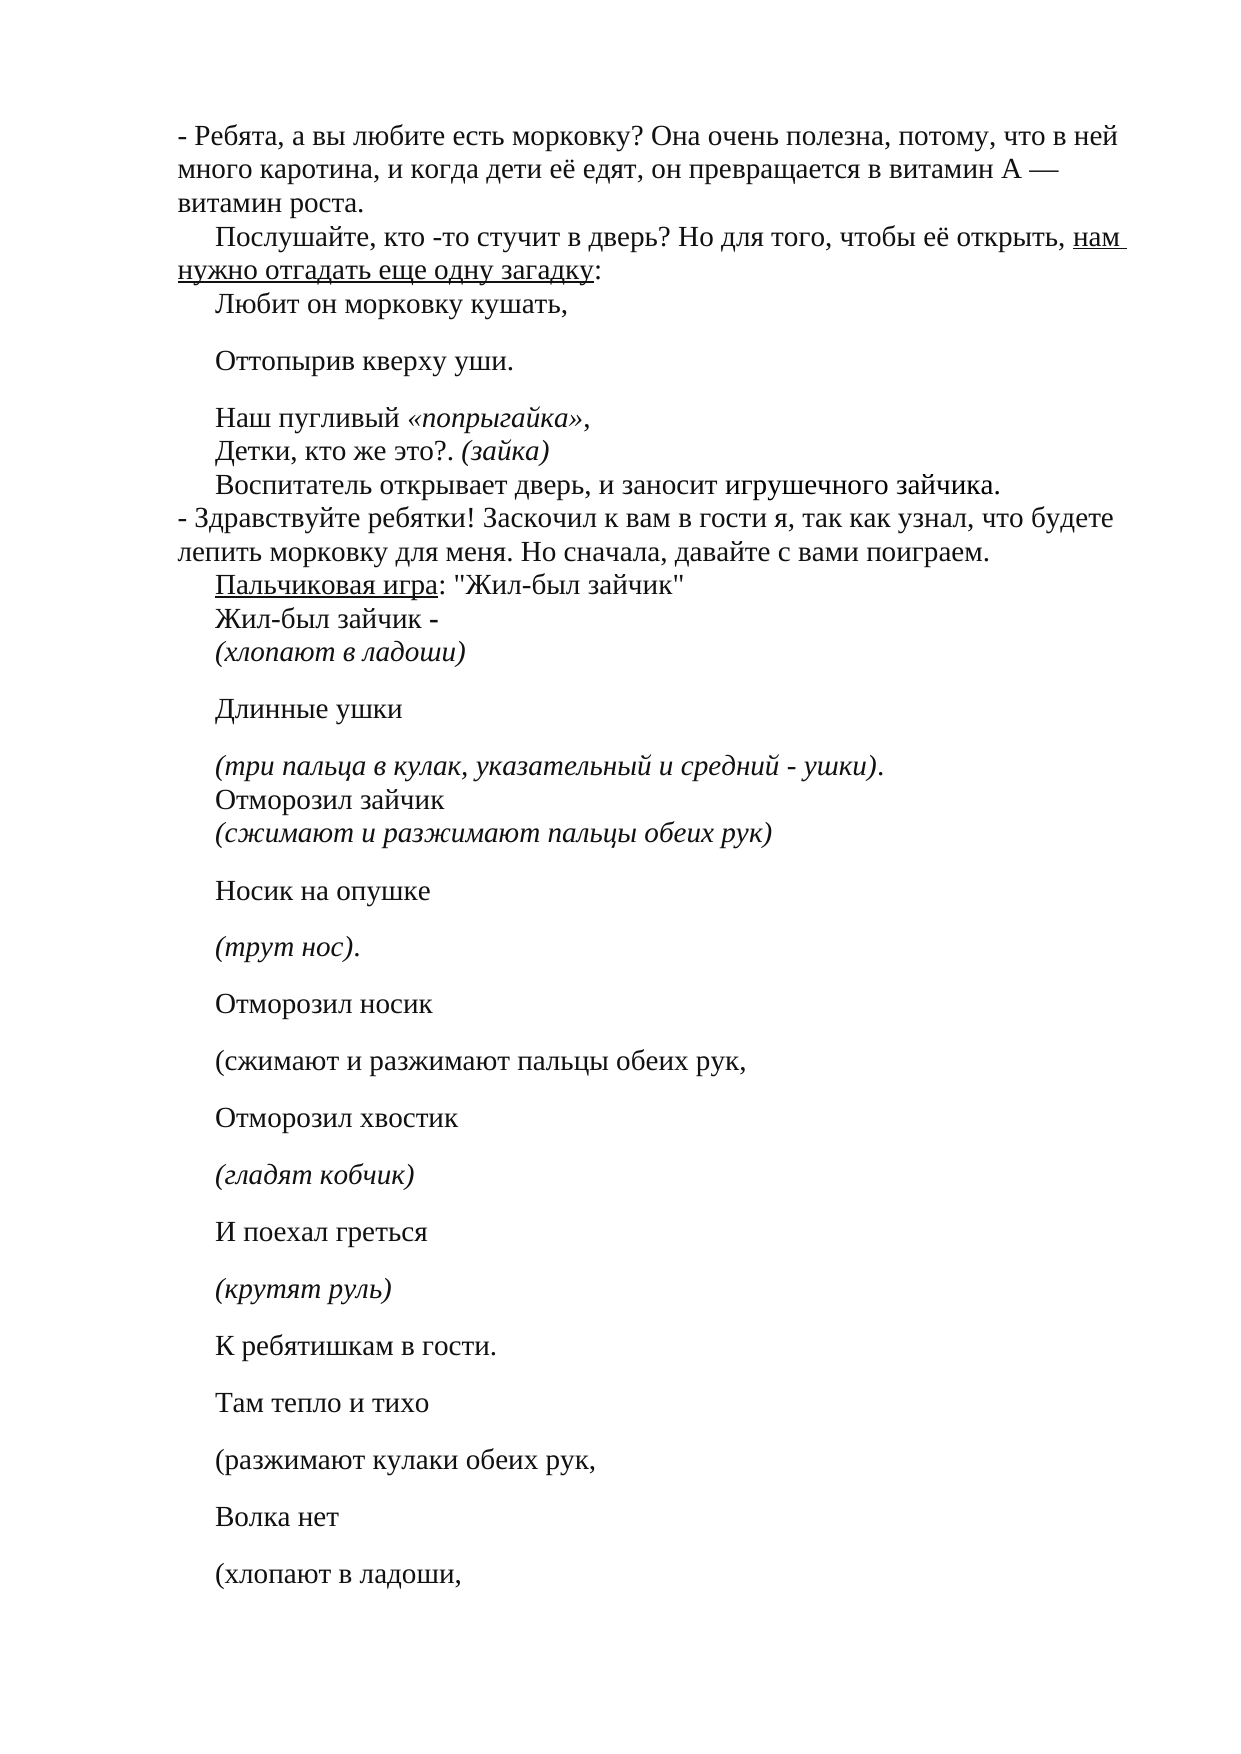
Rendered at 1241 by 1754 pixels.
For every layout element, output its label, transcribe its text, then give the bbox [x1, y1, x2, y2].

text К ребятишкам в гости. [177, 1328, 1152, 1362]
text Любит он морковку кушать, [177, 286, 1152, 319]
text (сжимают и разжимают пальцы обеих рук) [177, 816, 1152, 849]
text (крутят руль) [177, 1271, 1152, 1305]
text - Здравствуйте ребятки! Заскочил к вам в гости я, так как узнал, что будете лепить морковку для меня. Но сначала, давайте с вами поиграем. [177, 500, 1152, 567]
text (три пальца в кулак, указательный и средний - ушки). [177, 748, 1152, 782]
text Жил-был зайчик - [177, 601, 1152, 634]
text Послушайте, кто -то стучит в дверь? Но для того, чтобы её открыть, нам нужно отгадать еще одну загадку: [177, 219, 1152, 286]
text Носик на опушке [177, 873, 1152, 906]
text Оттопырив кверху уши. [177, 343, 1152, 376]
text Детки, кто же это?. (зайка) [177, 433, 1152, 467]
text Там тепло и тихо [177, 1385, 1152, 1419]
text (трут нос). [177, 929, 1152, 963]
text - Ребята, а вы любите есть морковку? Она очень полезна, потому, что в ней много каротина, и когда дети её едят, он превращается в витамин А — витамин роста. [177, 118, 1152, 219]
text (сжимают и разжимают пальцы обеих рук, [177, 1043, 1152, 1077]
text Наш пугливый «попрыгайка», [177, 400, 1152, 433]
text Длинные ушки [177, 692, 1152, 725]
text Воспитатель открывает дверь, и заносит игрушечного зайчика. [177, 467, 1152, 500]
text Волка нет [177, 1499, 1152, 1533]
text (разжимают кулаки обеих рук, [177, 1442, 1152, 1476]
text И поехал греться [177, 1214, 1152, 1248]
text Отморозил хвостик [177, 1101, 1152, 1134]
text (гладят кобчик) [177, 1157, 1152, 1191]
text (хлопают в ладоши, [177, 1556, 1152, 1590]
text Отморозил зайчик [177, 782, 1152, 816]
text (хлопают в ладоши) [177, 634, 1152, 668]
text Отморозил носик [177, 987, 1152, 1020]
text Пальчиковая игра: "Жил-был зайчик" [177, 567, 1152, 601]
